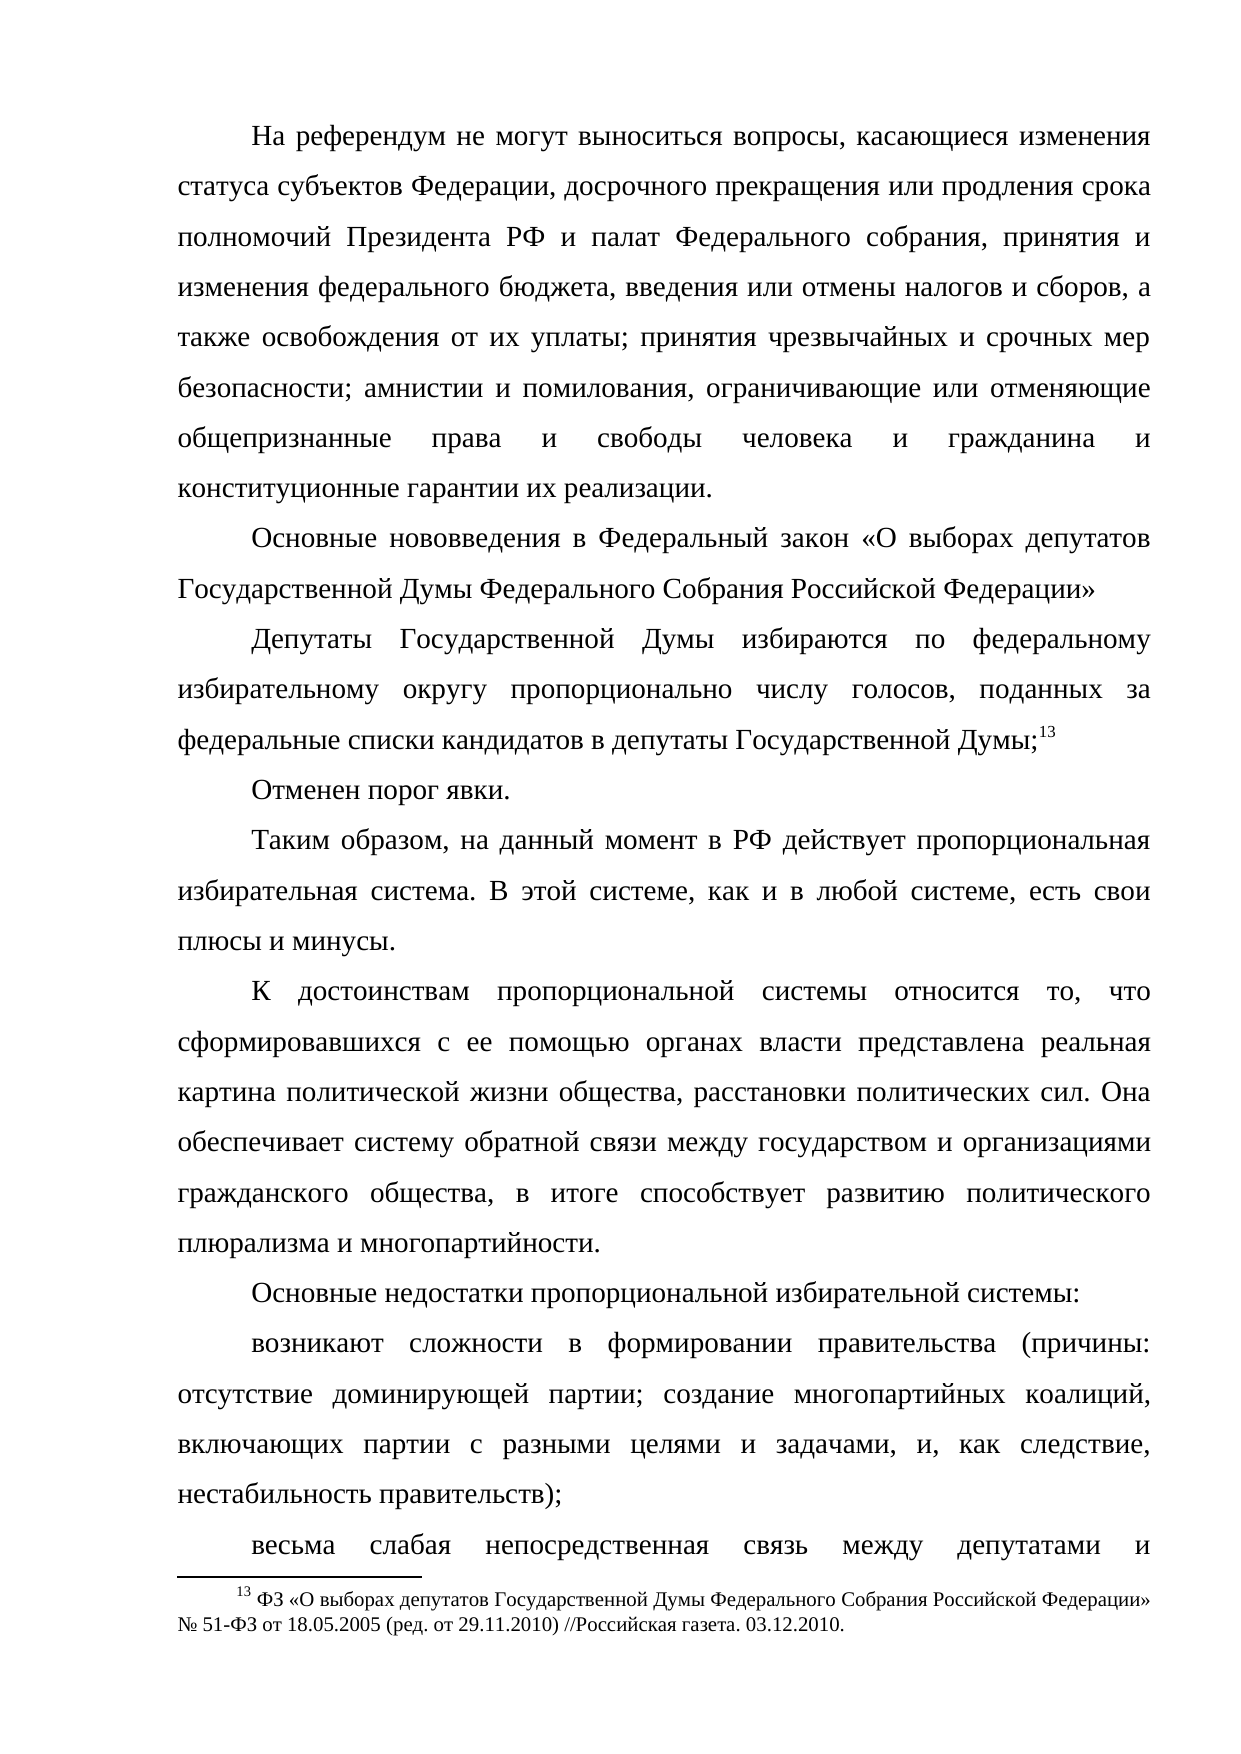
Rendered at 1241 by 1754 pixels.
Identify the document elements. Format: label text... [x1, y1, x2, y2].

text К достоинствам пропорциональной системы относится то, что сформировавшихся с ее помощью органах власти представлена реальная картина политической жизни общества, расстановки политических сил. Она обеспечивает систему обратной связи между государством и организациями гражданского общества, в итоге способствует развитию политического плюрализма и многопартийности. [177, 973, 1152, 1258]
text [177, 1527, 1152, 1560]
text Депутаты Государственной Думы избираются по федеральному избирательному округу пропорционально числу голосов, поданных за федеральные списки кандидатов в депутаты Государственной Думы; [177, 621, 1152, 755]
text Отменен порог явки. [177, 772, 1152, 806]
text возникают сложности в формировании правительства (причины: отсутствие доминирующей партии; создание многопартийных коалиций, включающих партии с разными целями и задачами, и, как следствие, нестабильность правительств); [177, 1326, 1152, 1510]
text Основные нововведения в Федеральный закон «О выборах депутатов Государственной Думы Федерального Собрания Российской Федерации» [177, 521, 1152, 604]
text Основные недостатки пропорциональной избирательной системы: [177, 1275, 1152, 1309]
text На референдум не могут выноситься вопросы, касающиеся изменения статуса субъектов Федерации, досрочного прекращения или продления срока полномочий Президента РФ и палат Федерального собрания, принятия и изменения федерального бюджета, введения или отмены налогов и сборов, а также освобождения от их уплаты; принятия чрезвычайных и срочных мер безопасности; амнистии и помилования, ограничивающие или отменяющие общепризнанные права и свободы человека и гражданина и конституционные гарантии их реализации. [177, 118, 1152, 504]
text Таким образом, на данный момент в РФ действует пропорциональная избирательная система. В этой системе, как и в любой системе, есть свои плюсы и минусы. [177, 822, 1152, 957]
